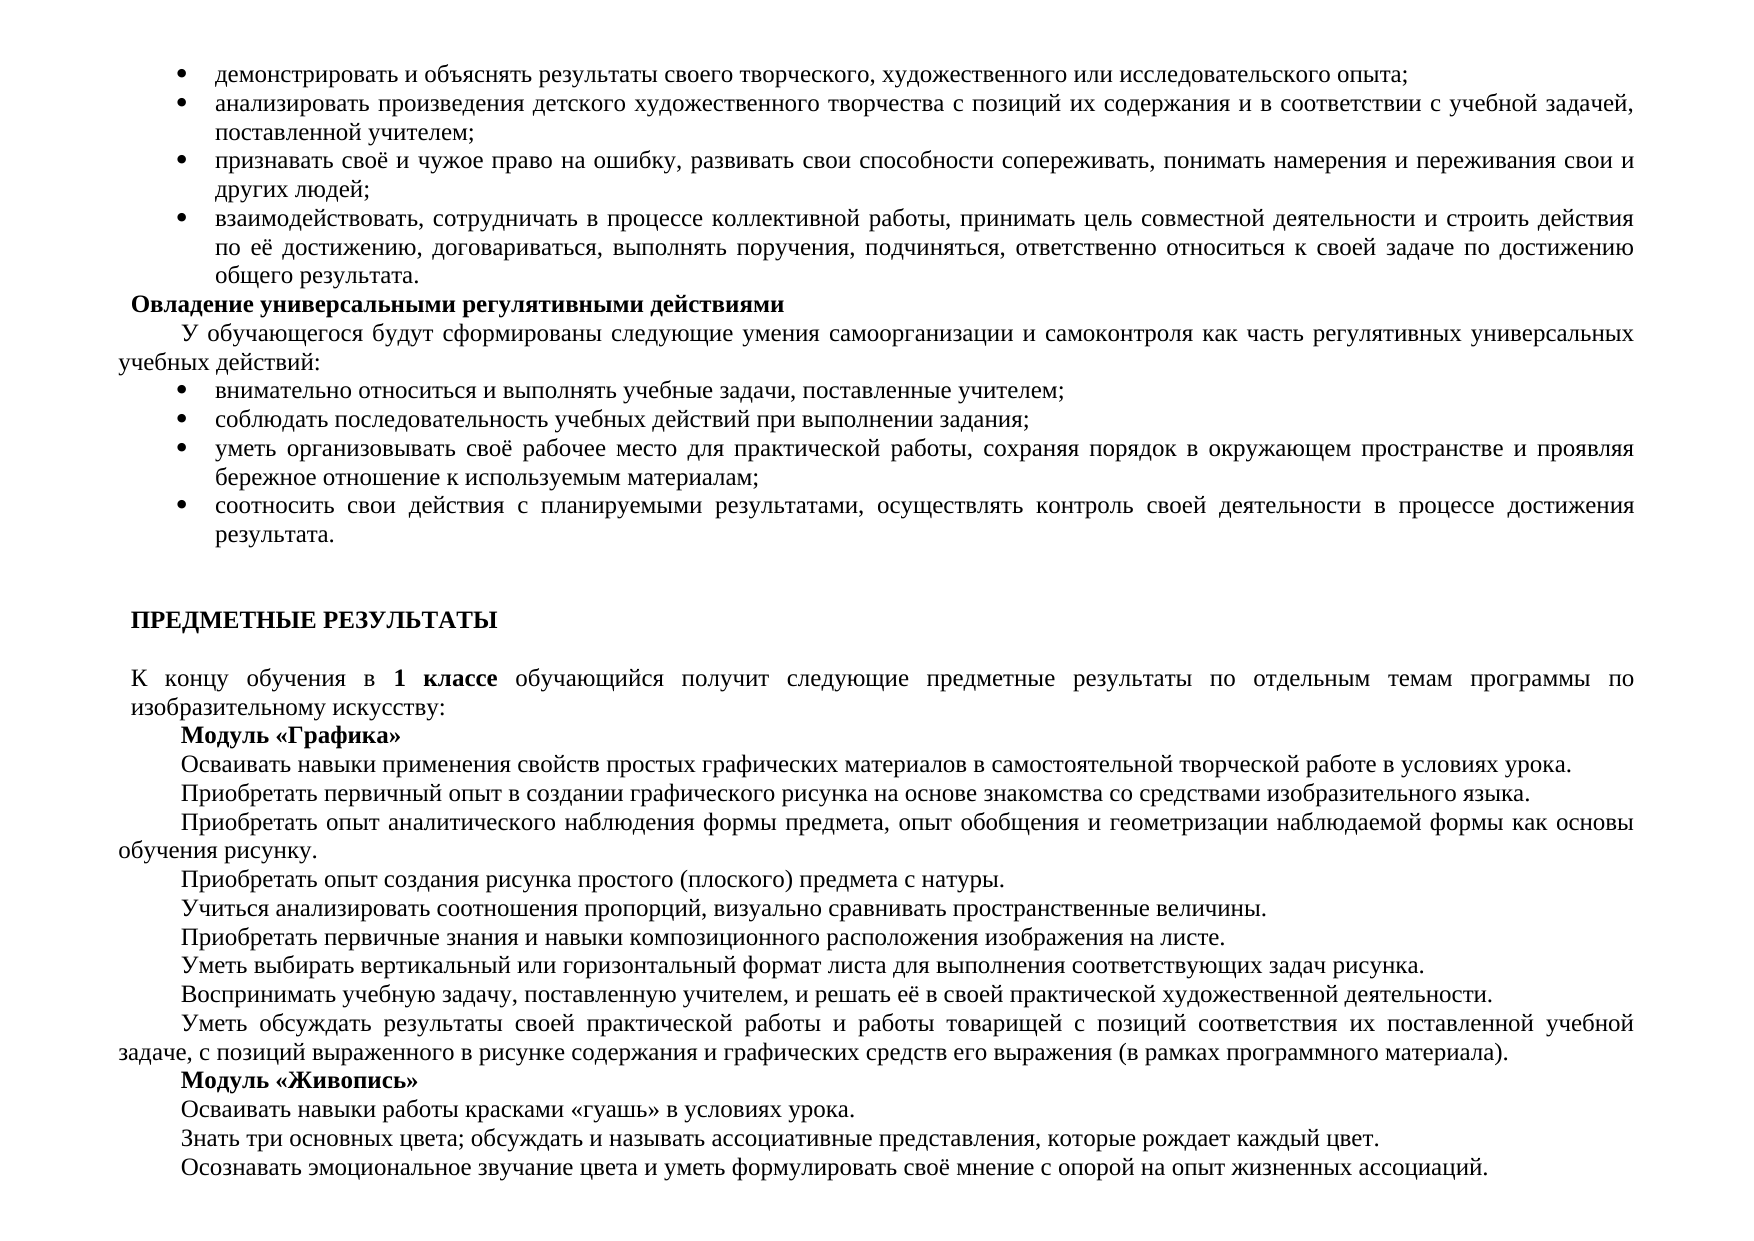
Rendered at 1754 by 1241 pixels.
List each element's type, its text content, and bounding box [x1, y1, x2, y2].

text Приобретать опыт создания рисунка простого (плоского) предмета с натуры. [118, 864, 1636, 893]
text Осваивать навыки применения свойств простых графических материалов в самостоятельной творческой работе в условиях урока. [118, 749, 1636, 778]
text Приобретать первичный опыт в создании графического рисунка на основе знакомства со средствами изобразительного языка. [118, 778, 1636, 807]
text Овладение универсальными регулятивными действиями [131, 289, 1636, 318]
list уметь организовывать своё рабочее место для практической работы, сохраняя порядок в окружающем пространстве и проявляя бережное отношение к используемым материалам; [177, 433, 1636, 490]
text Уметь обсуждать результаты своей практической работы и работы товарищей с позиций соответствия их поставленной учебной задаче, с позиций выраженного в рисунке содержания и графических средств его выражения (в рамках программного материала). [118, 1008, 1636, 1065]
text Уметь выбирать вертикальный или горизонтальный формат листа для выполнения соответствующих задач рисунка. [118, 950, 1636, 979]
text У обучающегося будут сформированы следующие умения самоорганизации и самоконтроля как часть регулятивных универсальных учебных действий: [118, 318, 1636, 375]
list внимательно относиться и выполнять учебные задачи, поставленные учителем; [177, 375, 1636, 404]
list взаимодействовать, сотрудничать в процессе коллективной работы, принимать цель совместной деятельности и строить действия по её достижению, договариваться, выполнять поручения, подчиняться, ответственно относиться к своей задаче по достижению общего результата. [177, 203, 1636, 289]
text Приобретать первичные знания и навыки композиционного расположения изображения на листе. [118, 922, 1636, 950]
text Осознавать эмоциональное звучание цвета и уметь формулировать своё мнение с опорой на опыт жизненных ассоциаций. [118, 1152, 1636, 1180]
text Знать три основных цвета; обсуждать и называть ассоциативные представления, которые рождает каждый цвет. [118, 1123, 1636, 1152]
text Модуль «Живопись» [118, 1065, 1636, 1094]
text Приобретать опыт аналитического наблюдения формы предмета, опыт обобщения и геометризации наблюдаемой формы как основы обучения рисунку. [118, 807, 1636, 864]
text Воспринимать учебную задачу, поставленную учителем, и решать её в своей практической художественной деятельности. [118, 979, 1636, 1008]
list признавать своё и чужое право на ошибку, развивать свои способности сопереживать, понимать намерения и переживания свои и других людей; [177, 145, 1636, 203]
text Осваивать навыки работы красками «гуашь» в условиях урока. [118, 1094, 1636, 1123]
list анализировать произведения детского художественного творчества с позиций их содержания и в соответствии с учебной задачей, поставленной учителем; [177, 88, 1636, 145]
text Модуль «Графика» [118, 720, 1636, 749]
text Учиться анализировать соотношения пропорций, визуально сравнивать пространственные величины. [118, 893, 1636, 922]
list соотносить свои действия с планируемыми результатами, осуществлять контроль своей деятельности в процессе достижения результата. [177, 490, 1636, 548]
list соблюдать последовательность учебных действий при выполнении задания; [177, 404, 1636, 433]
list демонстрировать и объяснять результаты своего творческого, художественного или исследовательского опыта; [177, 59, 1636, 88]
text К концу обучения в 1 классе обучающийся получит следующие предметные результаты по отдельным темам программы по изобразительному искусству: [131, 663, 1636, 720]
text ПРЕДМЕТНЫЕ РЕЗУЛЬТАТЫ [131, 605, 1636, 634]
